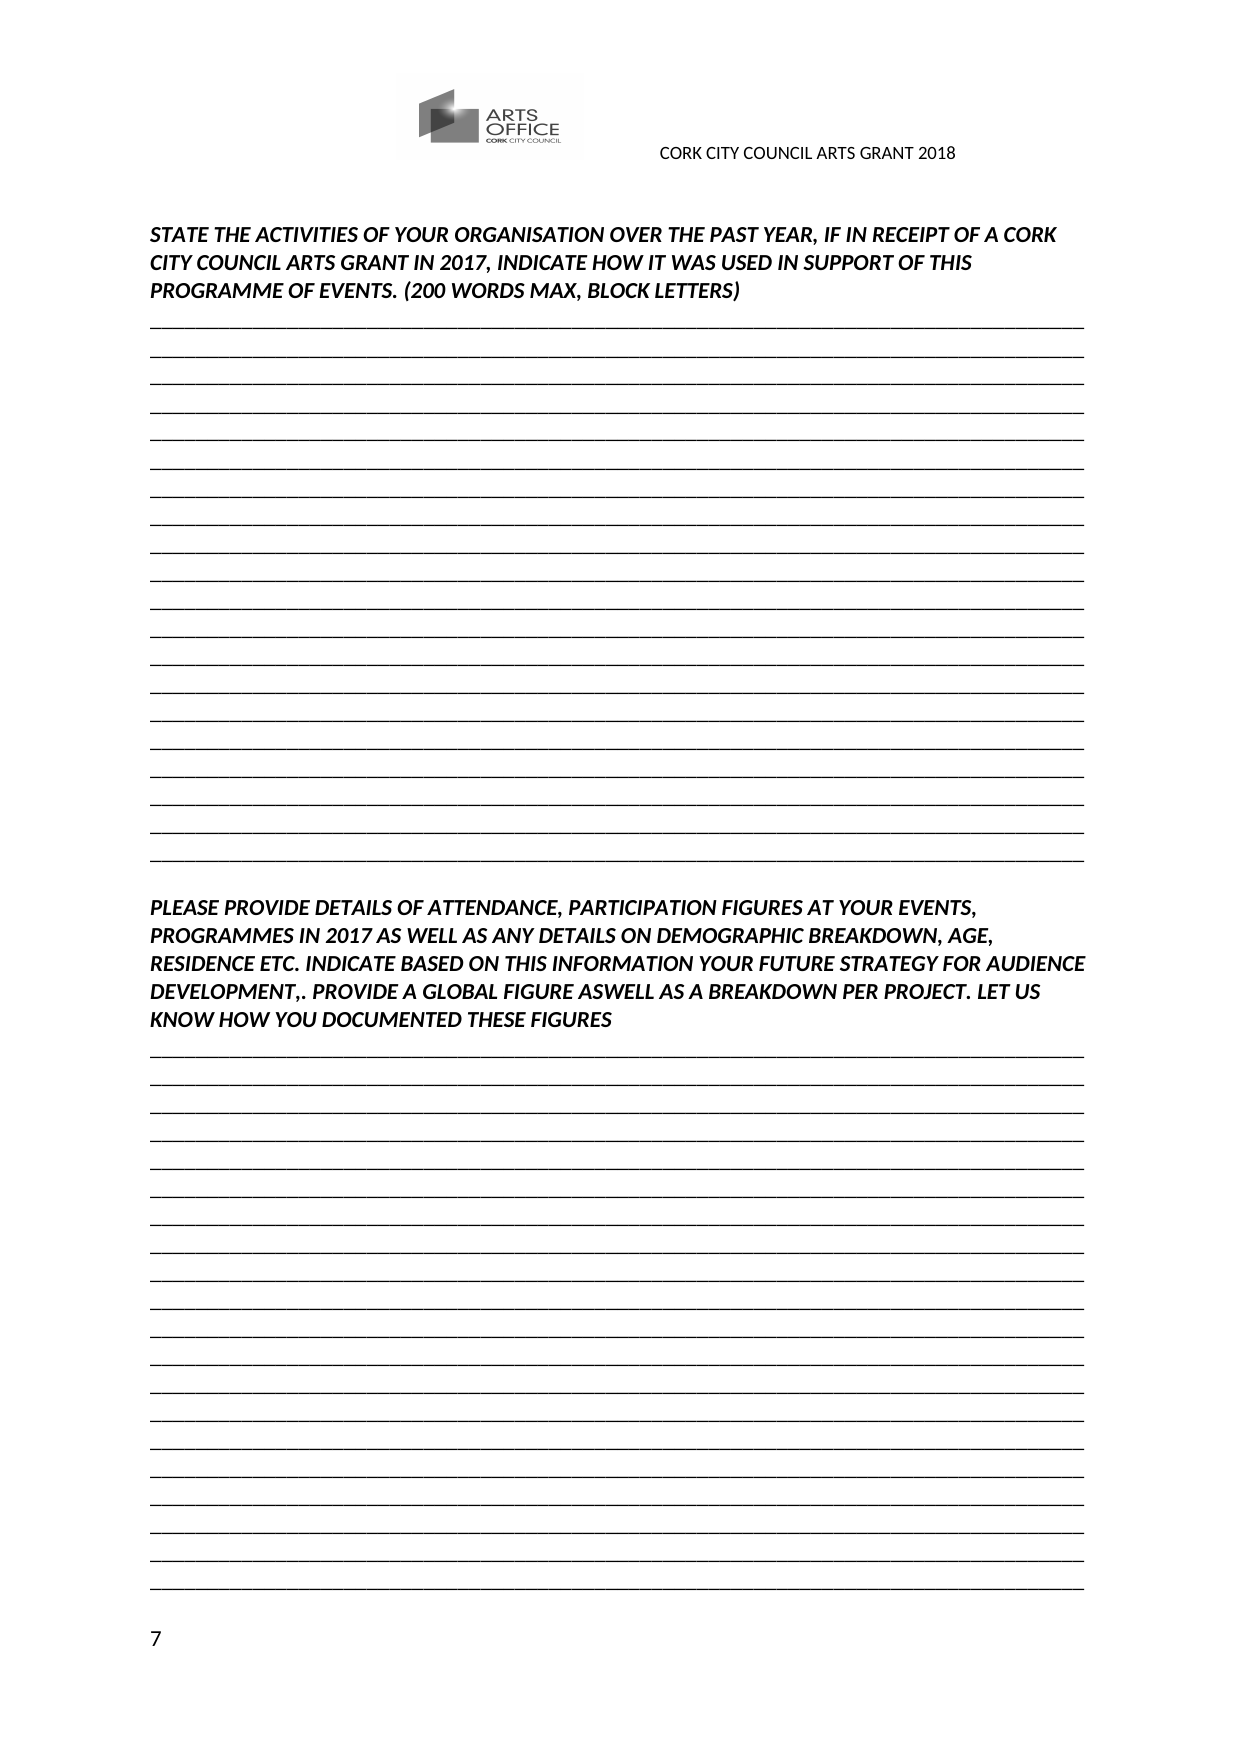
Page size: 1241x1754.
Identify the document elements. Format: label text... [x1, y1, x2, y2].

text ________________________________________________________________________________________________________________________________________________________________________________________________________________________________________________________________________________________________________________________________________________________________________________________________________________________________________________________________________________________________________________________________________________________________________________________________________________________________________________________________________________________________________________________________________________________________________________________________________________________________________________________________________________________________________________________________________________________________________________________________________________________________________________________________________________________________________________________________________________________________________________________________________________________________________________________________________________________________________________________________________________________________________________________________________________________________________________________________________________________________________________________________________________________________________________________________________________________________________________________________________________________________________ [150, 1033, 1090, 1593]
text PLEASE PROVIDE DETAILS OF ATTENDANCE, PARTICIPATION FIGURES AT YOUR EVENTS, PROGRAMMES IN 2017 AS WELL AS ANY DETAILS ON DEMOGRAPHIC BREAKDOWN, AGE, RESIDENCE ETC. INDICATE BASED ON THIS INFORMATION YOUR FUTURE STRATEGY FOR AUDIENCE DEVELOPMENT,. PROVIDE A GLOBAL FIGURE ASWELL AS A BREAKDOWN PER PROJECT. LET US KNOW HOW YOU DOCUMENTED THESE FIGURES [150, 893, 1090, 1033]
text ______________________________________________________________________________________________________________________________________________________________________________________________________________________________________________________ [150, 781, 1090, 865]
picture [395, 73, 584, 160]
text __________________________________________________________________________________________________________________________________________________________________________________________________________________________________________________________________________________________________________________________________________________________________________________________________________________________________________________________________________________________________________________________________________________________________________________________________________________________________________________________________________________________________________________________________________________________________________________________________________________________________________________________________________________________________________________________________________________________________________________________________________________________________________________________________________________________________________________________________________________________________________________________________________________________________________________________________________________________________________________________________________________________________________________________________________________________________________________ [150, 304, 1090, 781]
text STATE THE ACTIVITIES OF YOUR ORGANISATION OVER THE PAST YEAR, IF IN RECEIPT OF A CORK CITY COUNCIL ARTS GRANT IN 2017, INDICATE HOW IT WAS USED IN SUPPORT OF THIS PROGRAMME OF EVENTS. (200 WORDS MAX, BLOCK LETTERS) [150, 221, 1090, 304]
